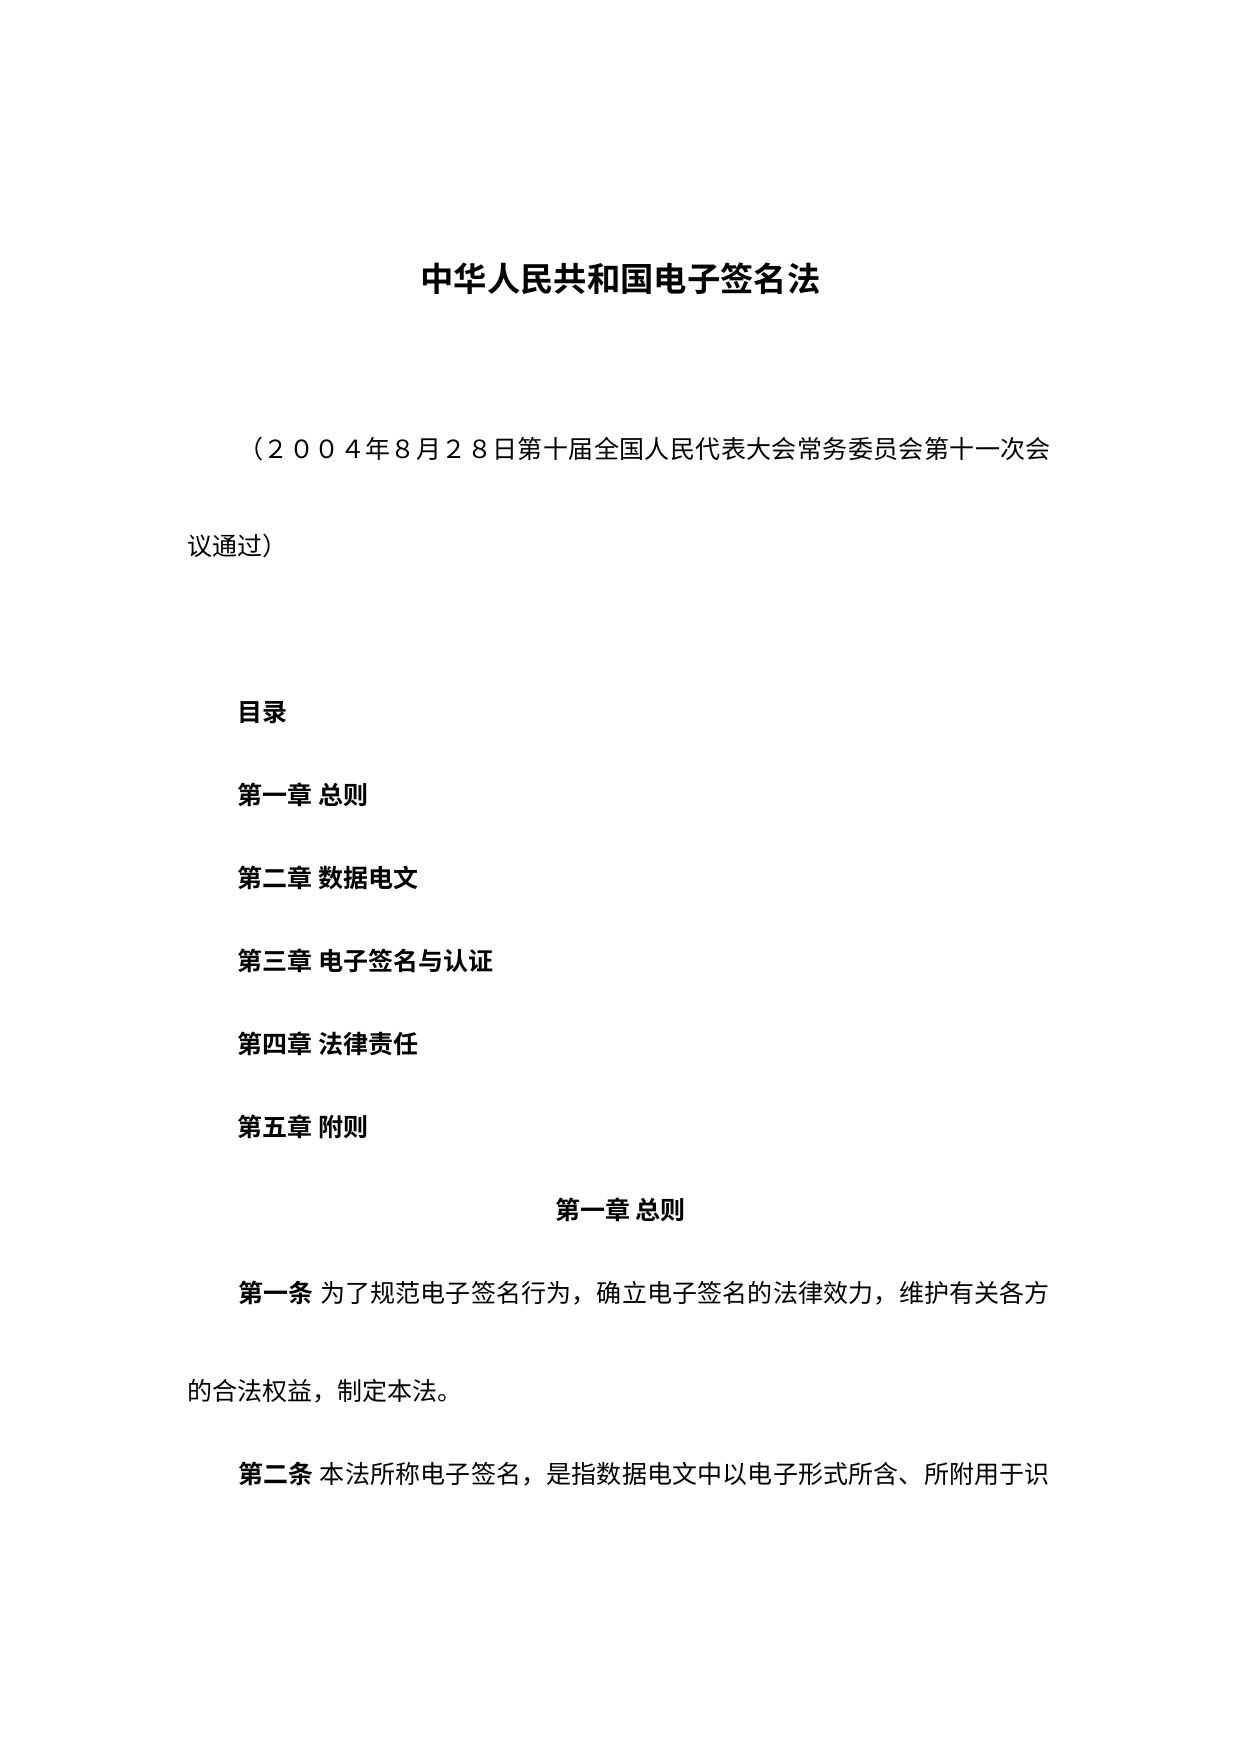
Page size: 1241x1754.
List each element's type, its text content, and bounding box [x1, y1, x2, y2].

text 中华人民共和国电子签名法 [187, 244, 1053, 309]
text 第一章 总则 [187, 761, 1053, 826]
text 第二章 数据电文 [187, 844, 1053, 909]
text 目录 [187, 678, 1053, 743]
text 第一章 总则 [187, 1176, 1053, 1241]
text （２００４年８月２８日第十届全国人民代表大会常务委员会第十一次会议通过） [187, 415, 1053, 577]
text 第一条 为了规范电子签名行为，确立电子签名的法律效力，维护有关各方的合法权益，制定本法。 [187, 1259, 1053, 1422]
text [187, 1440, 1053, 1505]
text 第三章 电子签名与认证 [187, 927, 1053, 992]
text 第五章 附则 [187, 1093, 1053, 1158]
text 第四章 法律责任 [187, 1010, 1053, 1075]
